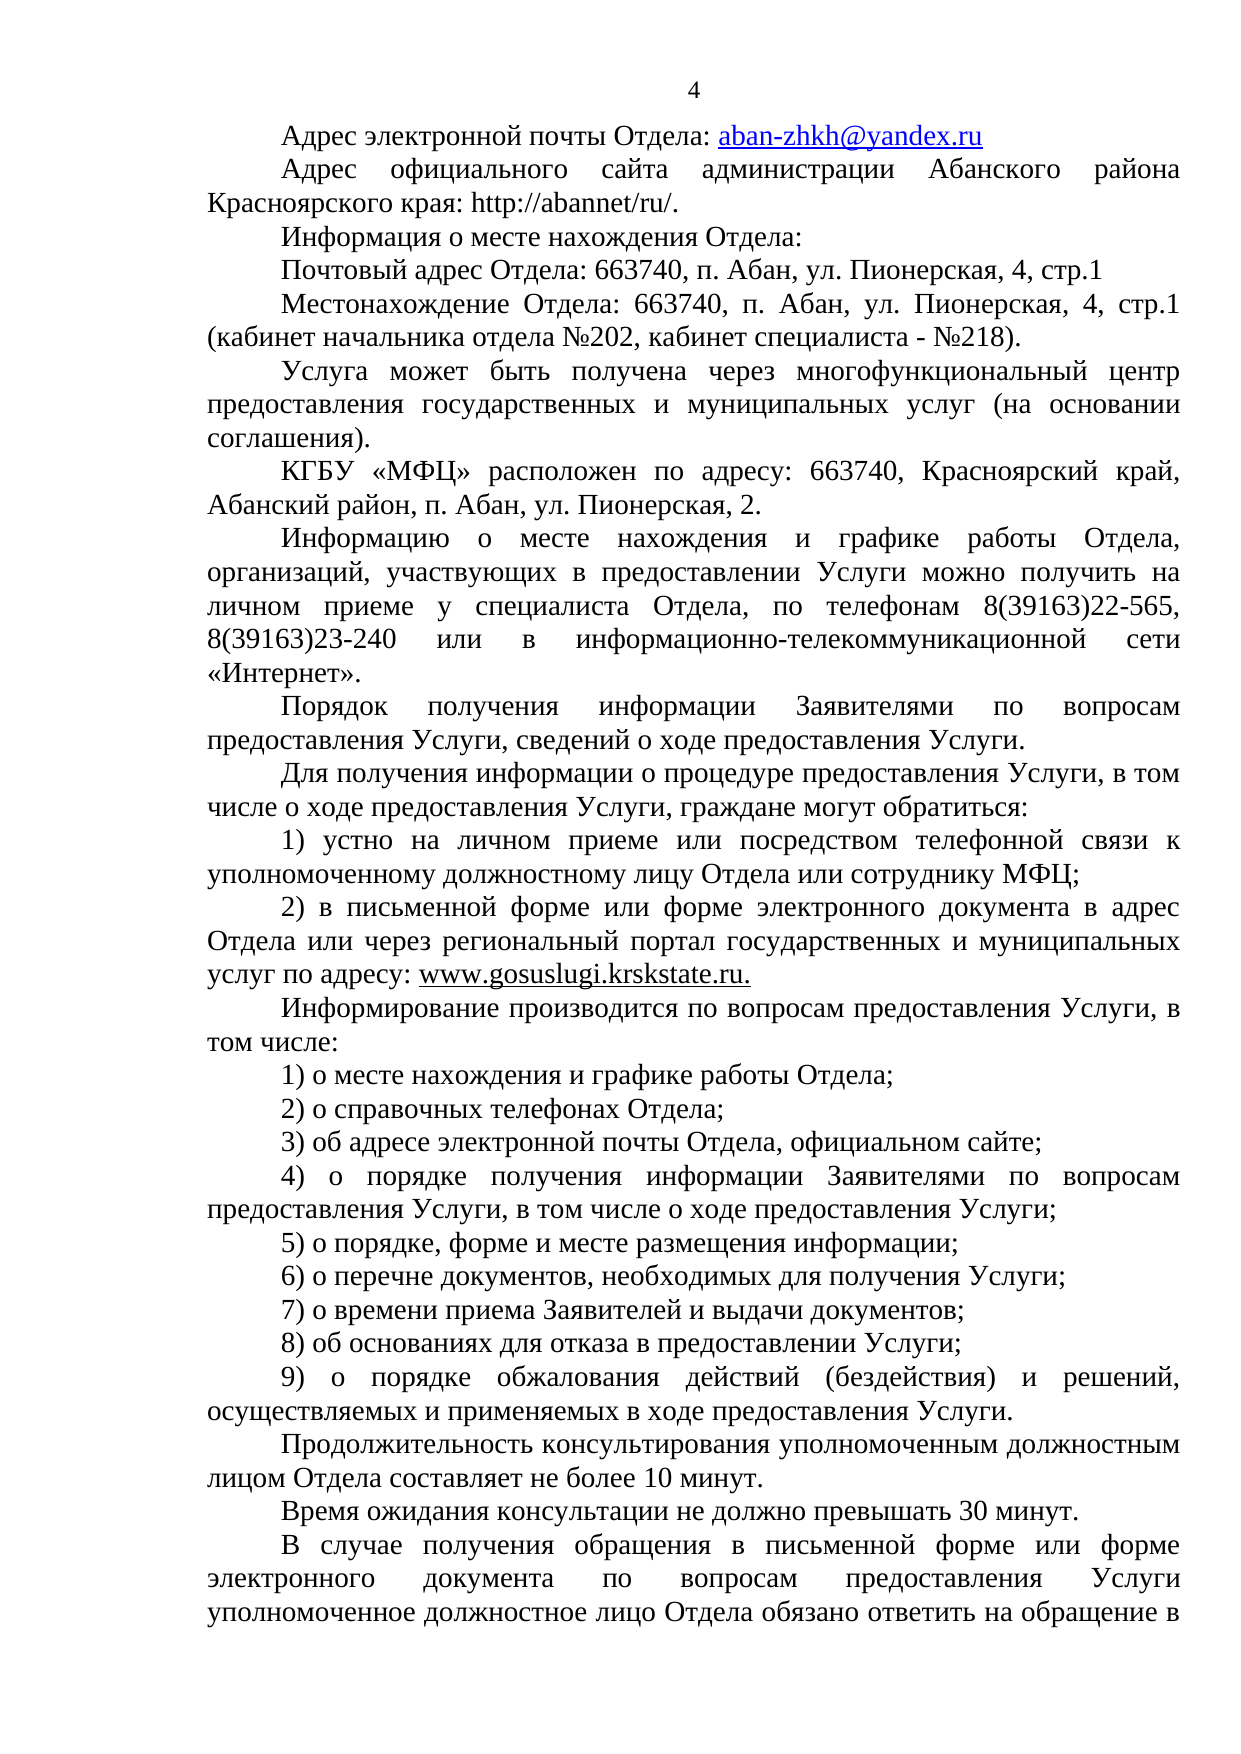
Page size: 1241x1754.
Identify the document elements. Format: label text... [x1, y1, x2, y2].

text Порядок получения информации Заявителями по вопросам предоставления Услуги, сведений о ходе предоставления Услуги. [207, 688, 1181, 755]
text Продолжительность консультирования уполномоченным должностным лицом Отдела составляет не более 10 минут. [207, 1426, 1181, 1493]
text Местонахождение Отдела: 663740, п. Абан, ул. Пионерская, 4, стр.1 (кабинет начальника отдела №202, кабинет специалиста - №218). [207, 286, 1181, 353]
text КГБУ «МФЦ» расположен по адресу: 663740, Красноярский край, Абанский район, п. Абан, ул. Пионерская, 2. [207, 453, 1181, 521]
text Почтовый адрес Отдела: 663740, п. Абан, ул. Пионерская, 4, стр.1 [207, 252, 1181, 286]
text 6) о перечне документов, необходимых для получения Услуги; [207, 1258, 1181, 1292]
text 5) о порядке, форме и месте размещения информации; [207, 1225, 1181, 1258]
text Информирование производится по вопросам предоставления Услуги, в том числе: [207, 990, 1181, 1057]
text Время ожидания консультации не должно превышать 30 минут. [207, 1493, 1181, 1527]
text 7) о времени приема Заявителей и выдачи документов; [207, 1292, 1181, 1326]
text 1) устно на личном приеме или посредством телефонной связи к уполномоченному должностному лицу Отдела или сотруднику МФЦ; [207, 822, 1181, 889]
text Услуга может быть получена через многофункциональный центр предоставления государственных и муниципальных услуг (на основании соглашения). [207, 353, 1181, 453]
text 1) о месте нахождения и графике работы Отдела; [207, 1057, 1181, 1091]
text 2) о справочных телефонах Отдела; [207, 1091, 1181, 1124]
text 8) об основаниях для отказа в предоставлении Услуги; [207, 1326, 1181, 1359]
text 2) в письменной форме или форме электронного документа в адрес Отдела или через региональный портал государственных и муниципальных услуг по адресу: www.gosuslugi.krskstate.ru. [207, 889, 1181, 990]
text Для получения информации о процедуре предоставления Услуги, в том числе о ходе предоставления Услуги, граждане могут обратиться: [207, 755, 1181, 822]
text 4) о порядке получения информации Заявителями по вопросам предоставления Услуги, в том числе о ходе предоставления Услуги; [207, 1158, 1181, 1225]
text 9) о порядке обжалования действий (бездействия) и решений, осуществляемых и применяемых в ходе предоставления Услуги. [207, 1359, 1181, 1426]
text Адрес электронной почты Отдела: aban-zhkh@yandex.ru [207, 118, 1181, 152]
text 3) об адресе электронной почты Отдела, официальном сайте; [207, 1124, 1181, 1158]
text Информацию о месте нахождения и графике работы Отдела, организаций, участвующих в предоставлении Услуги можно получить на личном приеме у специалиста Отдела, по телефонам 8(39163)22-565, 8(39163)23-240 или в информационно-телекоммуникационной сети «Интернет». [207, 521, 1181, 688]
text Информация о месте нахождения Отдела: [207, 219, 1181, 252]
text Адрес официального сайта администрации Абанского района Красноярского края: http://abannet/ru/. [207, 152, 1181, 219]
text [207, 1527, 1181, 1627]
